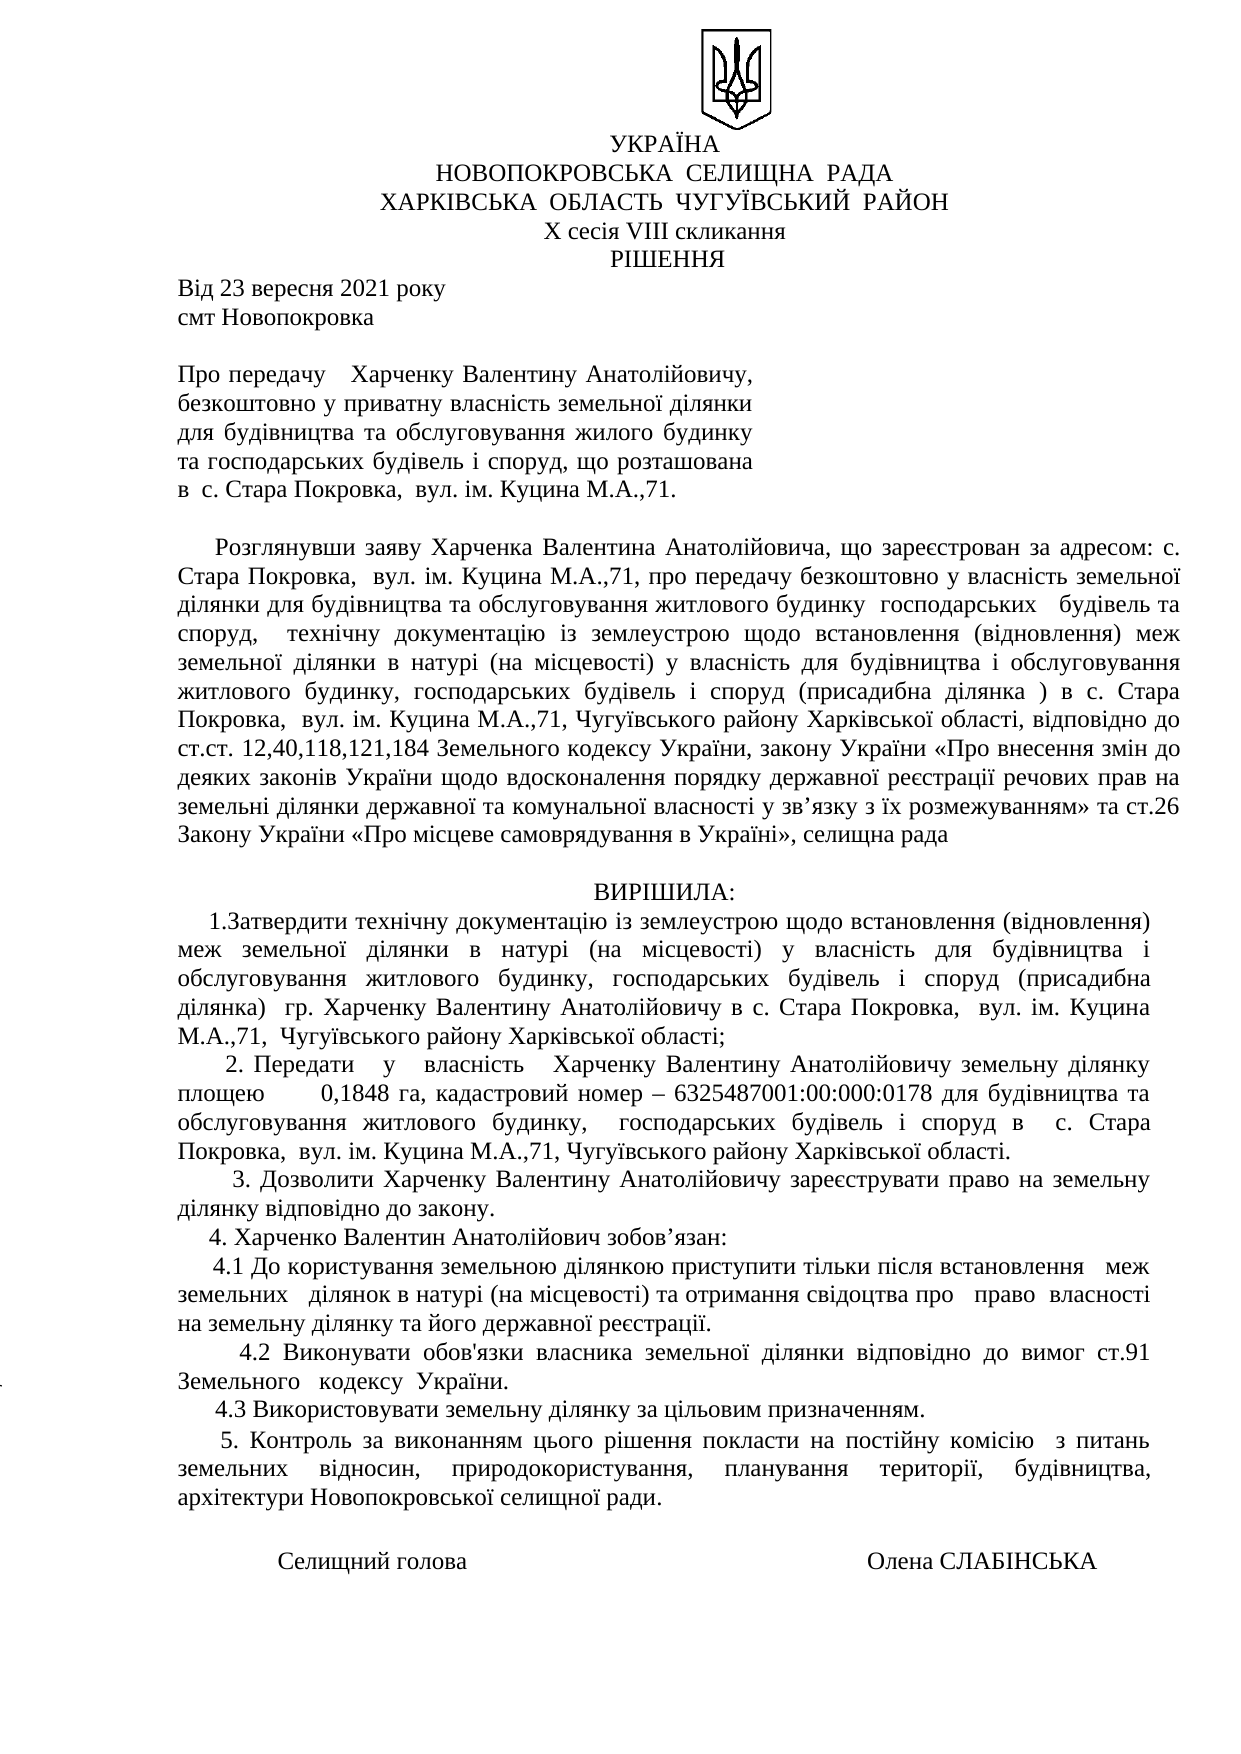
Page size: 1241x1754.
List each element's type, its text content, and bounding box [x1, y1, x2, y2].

text Розглянувши заяву Харченка Валентина Анатолійовича, що зареєстрован за адресом: с. Стара Покровка, вул. ім. Куцина М.А.,71, про передачу безкоштовно у власність земельної ділянки для будівництва та обслуговування житлового будинку господарських будівель та споруд, технічну документацію із землеустрою щодо встановлення (відновлення) меж земельної ділянки в натурі (на місцевості) у власність для будівництва і обслуговування житлового будинку, господарських будівель і споруд (присадибна ділянка ) в с. Стара Покровка, вул. ім. Куцина М.А.,71, Чугуївського району Харківської області, відповідно до ст.ст. 12,40,118,121,184 Земельного кодексу України, закону України «Про внесення змін до деяких законів України щодо вдосконалення порядку державної реєстрації речових прав на земельні ділянки державної та комунальної власності у зв’язку з їх розмежуванням» та ст.26 Закону України «Про місцеве самоврядування в Україні», селищна рада [177, 532, 1181, 848]
picture [701, 29, 772, 130]
text РІШЕННЯ [177, 244, 1152, 273]
text ВИРІШИЛА: [177, 877, 1152, 906]
text смт Новопокровка [177, 302, 1152, 331]
text 4.3 Використовувати земельну ділянку за цільовим призначенням. [177, 1394, 1152, 1423]
text 4.1 До користування земельною ділянкою приступити тільки після встановлення меж земельних ділянок в натурі (на місцевості) та отримання свідоцтва про право власності на земельну ділянку та його державної реєстрації. [177, 1251, 1152, 1337]
text УКРАЇНА [177, 129, 1152, 158]
text 4. Харченко Валентин Анатолійович зобов’язан: [177, 1222, 1152, 1251]
text 2. Передати у власність Харченку Валентину Анатолійовичу земельну ділянку площею 0,1848 га, кадастровий номер – 6325487001:00:000:0178 для будівництва та обслуговування житлового будинку, господарських будівель і споруд в с. Стара Покровка, вул. ім. Куцина М.А.,71, Чугуївського району Харківської області. [177, 1049, 1152, 1164]
subtitle Від 23 вересня 2021 року [177, 273, 1152, 302]
text 5. Контроль за виконанням цього рішення покласти на постійну комісію з питань земельних відносин, природокористування, планування території, будівництва, архітектури Новопокровської селищної ради. [177, 1425, 1152, 1511]
text X сесія VІІІ скликання [177, 216, 1152, 244]
text 3. Дозволити Харченку Валентину Анатолійовичу зареєструвати право на земельну ділянку відповідно до закону. [177, 1164, 1152, 1222]
text Про передачу Харченку Валентину Анатолійовичу, безкоштовно у приватну власність земельної ділянки для будівництва та обслуговування жилого будинку та господарських будівель і споруд, що розташована в с. Стара Покровка, вул. ім. Куцина М.А.,71. [177, 359, 753, 503]
text 4.2 Виконувати обов'язки власника земельної ділянки відповідно до вимог ст.91 Земельного кодексу України. [177, 1337, 1152, 1394]
text Селищний голова Олена СЛАБІНСЬКА [215, 1546, 1152, 1575]
text ХАРКІВСЬКА ОБЛАСТЬ ЧУГУЇВСЬКИЙ РАЙОН [177, 187, 1152, 216]
text 1.Затвердити технічну документацію із землеустрою щодо встановлення (відновлення) меж земельної ділянки в натурі (на місцевості) у власність для будівництва і обслуговування житлового будинку, господарських будівель і споруд (присадибна ділянка) гр. Харченку Валентину Анатолійовичу в с. Стара Покровка, вул. ім. Куцина М.А.,71, Чугуївського району Харківської області; [177, 906, 1152, 1049]
text НОВОПОКРОВСЬКА СЕЛИЩНА РАДА [177, 158, 1152, 187]
